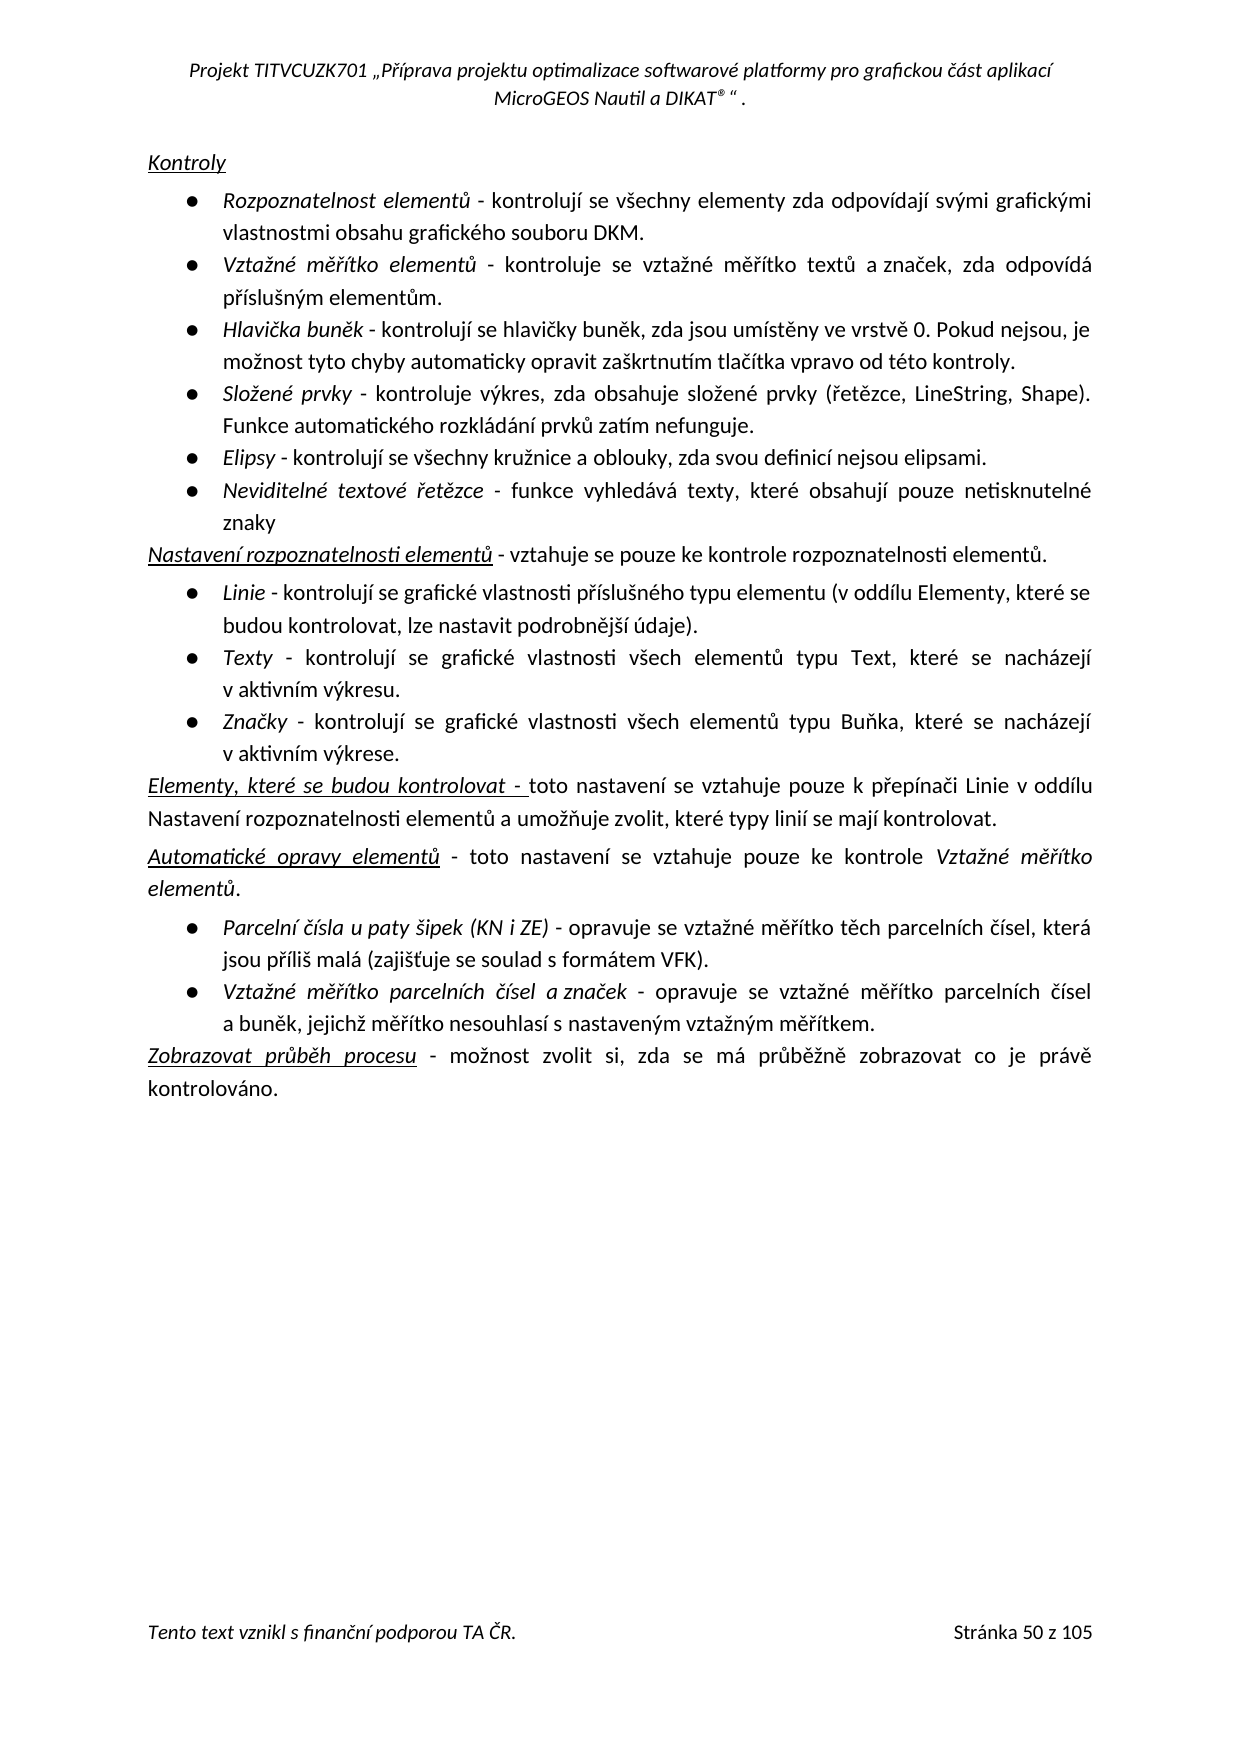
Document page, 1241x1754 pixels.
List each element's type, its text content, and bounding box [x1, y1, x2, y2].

list Vztažné měřítko elementů - kontroluje se vztažné měřítko textů a značek, zda odpovídá příslušným elementům. [185, 250, 1093, 311]
list Linie - kontrolují se grafické vlastnosti příslušného typu elementu (v oddílu Elementy, které se budou kontrolovat, lze nastavit podrobnější údaje). [185, 578, 1093, 639]
list Elipsy - kontrolují se všechny kružnice a oblouky, zda svou definicí nejsou elipsami. [185, 443, 1093, 472]
list Značky - kontrolují se grafické vlastnosti všech elementů typu Buňka, které se nacházejí v aktivním výkrese. [185, 707, 1093, 767]
text Nastavení rozpoznatelnosti elementů - vztahuje se pouze ke kontrole rozpoznatelnosti elementů. [148, 540, 1093, 568]
list Vztažné měřítko parcelních čísel a značek - opravuje se vztažné měřítko parcelních čísel a buněk, jejichž měřítko nesouhlasí s nastaveným vztažným měřítkem. [185, 977, 1093, 1037]
text Elementy, které se budou kontrolovat - toto nastavení se vztahuje pouze k přepínači Linie v oddílu Nastavení rozpoznatelnosti elementů a umožňuje zvolit, které typy linií se mají kontrolovat. [148, 772, 1093, 832]
list Texty - kontrolují se grafické vlastnosti všech elementů typu Text, které se nacházejí v aktivním výkresu. [185, 643, 1093, 703]
text Automatické opravy elementů - toto nastavení se vztahuje pouze ke kontrole Vztažné měřítko elementů. [148, 842, 1093, 902]
list Rozpoznatelnost elementů - kontrolují se všechny elementy zda odpovídají svými grafickými vlastnostmi obsahu grafického souboru DKM. [185, 186, 1093, 246]
list Parcelní čísla u paty šipek (KN i ZE) - opravuje se vztažné měřítko těch parcelních čísel, která jsou příliš malá (zajišťuje se soulad s formátem VFK). [185, 913, 1093, 973]
text Zobrazovat průběh procesu - možnost zvolit si, zda se má průběžně zobrazovat co je právě kontrolováno. [148, 1042, 1093, 1102]
text Kontroly [148, 148, 1093, 176]
list Hlavička buněk - kontrolují se hlavičky buněk, zda jsou umístěny ve vrstvě 0. Pokud nejsou, je možnost tyto chyby automaticky opravit zaškrtnutím tlačítka vpravo od této kontroly. [185, 315, 1093, 375]
list Neviditelné textové řetězce - funkce vyhledává texty, které obsahují pouze netisknutelné znaky [185, 476, 1093, 536]
list Složené prvky - kontroluje výkres, zda obsahuje složené prvky (řetězce, LineString, Shape). Funkce automatického rozkládání prvků zatím nefunguje. [185, 379, 1093, 439]
